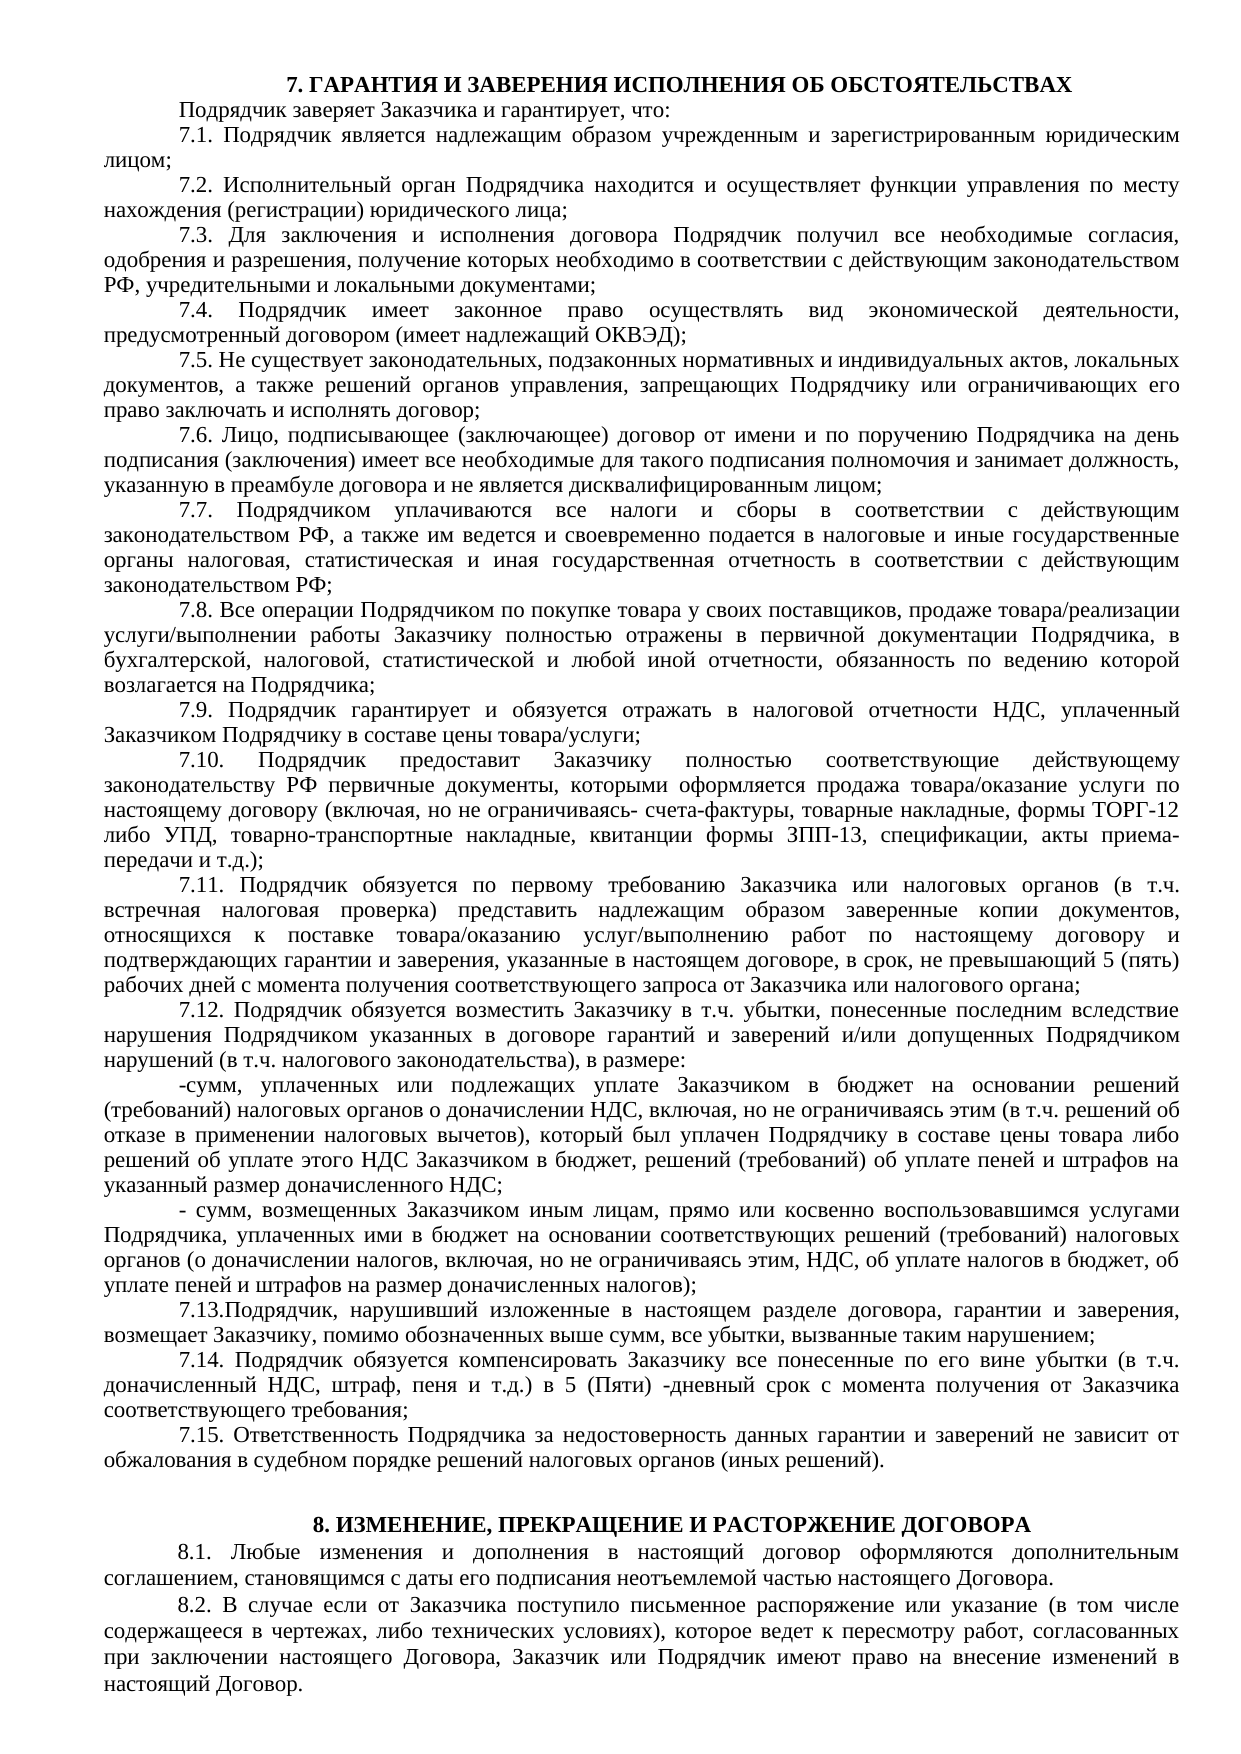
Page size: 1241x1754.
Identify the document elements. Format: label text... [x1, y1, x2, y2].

text Подрядчик заверяет Заказчика и гарантирует, что: [103, 97, 1181, 122]
text 7.8. Все операции Подрядчиком по покупке товара у своих поставщиков, продаже товара/реализации услуги/выполнении работы Заказчику полностью отражены в первичной документации Подрядчика, в бухгалтерской, налоговой, статистической и любой иной отчетности, обязанность по ведению которой возлагается на Подрядчика; [103, 597, 1181, 697]
text 7.14. Подрядчик обязуется компенсировать Заказчику все понесенные по его вине убытки (в т.ч. доначисленный НДС, штраф, пеня и т.д.) в 5 (Пяти) -дневный срок с момента получения от Заказчика соответствующего требования; [103, 1347, 1181, 1422]
text 7.10. Подрядчик предоставит Заказчику полностью соответствующие действующему законодательству РФ первичные документы, которыми оформляется продажа товара/оказание услуги по настоящему договору (включая, но не ограничиваясь- счета-фактуры, товарные накладные, формы ТОРГ-12 либо УПД, товарно-транспортные накладные, квитанции формы ЗПП-13, спецификации, акты приема-передачи и т.д.); [103, 747, 1181, 872]
text 7.9. Подрядчик гарантирует и обязуется отражать в налоговой отчетности НДС, уплаченный Заказчиком Подрядчику в составе цены товара/услуги; [103, 697, 1181, 747]
text 7.13.Подрядчик, нарушивший изложенные в настоящем разделе договора, гарантии и заверения, возмещает Заказчику, помимо обозначенных выше сумм, все убытки, вызванные таким нарушением; [103, 1297, 1181, 1347]
text 7.1. Подрядчик является надлежащим образом учрежденным и зарегистрированным юридическим лицом; [103, 122, 1181, 172]
text 7.7. Подрядчиком уплачиваются все налоги и сборы в соответствии с действующим законодательством РФ, а также им ведется и своевременно подается в налоговые и иные государственные органы налоговая, статистическая и иная государственная отчетность в соответствии с действующим законодательством РФ; [103, 497, 1181, 597]
text 7.15. Ответственность Подрядчика за недостоверность данных гарантии и заверений не зависит от обжалования в судебном порядке решений налоговых органов (иных решений). [103, 1422, 1181, 1472]
text 7.11. Подрядчик обязуется по первому требованию Заказчика или налоговых органов (в т.ч. встречная налоговая проверка) представить надлежащим образом заверенные копии документов, относящихся к поставке товара/оказанию услуг/выполнению работ по настоящему договору и подтверждающих гарантии и заверения, указанные в настоящем договоре, в срок, не превышающий 5 (пять) рабочих дней с момента получения соответствующего запроса от Заказчика или налогового органа; [103, 872, 1181, 997]
text 7.6. Лицо, подписывающее (заключающее) договор от имени и по поручению Подрядчика на день подписания (заключения) имеет все необходимые для такого подписания полномочия и занимает должность, указанную в преамбуле договора и не является дисквалифицированным лицом; [103, 422, 1181, 497]
text 8. ИЗМЕНЕНИЕ, ПРЕКРАЩЕНИЕ И РАСТОРЖЕНИЕ ДОГОВОРА [103, 1512, 1181, 1538]
text 7.3. Для заключения и исполнения договора Подрядчик получил все необходимые согласия, одобрения и разрешения, получение которых необходимо в соответствии с действующим законодательством РФ, учредительными и локальными документами; [103, 222, 1181, 297]
text 7.12. Подрядчик обязуется возместить Заказчику в т.ч. убытки, понесенные последним вследствие нарушения Подрядчиком указанных в договоре гарантий и заверений и/или допущенных Подрядчиком нарушений (в т.ч. налогового законодательства), в размере: [103, 997, 1181, 1072]
text 7.5. Не существует законодательных, подзаконных нормативных и индивидуальных актов, локальных документов, а также решений органов управления, запрещающих Подрядчику или ограничивающих его право заключать и исполнять договор; [103, 347, 1181, 422]
text 8.2. В случае если от Заказчика поступило письменное распоряжение или указание (в том числе содержащееся в чертежах, либо технических условиях), которое ведет к пересмотру работ, согласованных при заключении настоящего Договора, Заказчик или Подрядчик имеют право на внесение изменений в настоящий Договор. [103, 1591, 1181, 1696]
text 7.2. Исполнительный орган Подрядчика находится и осуществляет функции управления по месту нахождения (регистрации) юридического лица; [103, 172, 1181, 222]
text -сумм, уплаченных или подлежащих уплате Заказчиком в бюджет на основании решений (требований) налоговых органов о доначислении НДС, включая, но не ограничиваясь этим (в т.ч. решений об отказе в применении налоговых вычетов), который был уплачен Подрядчику в составе цены товара либо решений об уплате этого НДС Заказчиком в бюджет, решений (требований) об уплате пеней и штрафов на указанный размер доначисленного НДС; [103, 1072, 1181, 1197]
text - сумм, возмещенных Заказчиком иным лицам, прямо или косвенно воспользовавшимся услугами Подрядчика, уплаченных ими в бюджет на основании соответствующих решений (требований) налоговых органов (о доначислении налогов, включая, но не ограничиваясь этим, НДС, об уплате налогов в бюджет, об уплате пеней и штрафов на размер доначисленных налогов); [103, 1197, 1181, 1297]
text 7. ГАРАНТИЯ И ЗАВЕРЕНИЯ ИСПОЛНЕНИЯ ОБ ОБСТОЯТЕЛЬСТВАХ [103, 71, 1181, 97]
text 8.1. Любые изменения и дополнения в настоящий договор оформляются дополнительным соглашением, становящимся с даты его подписания неотъемлемой частью настоящего Договора. [103, 1538, 1181, 1591]
text 7.4. Подрядчик имеет законное право осуществлять вид экономической деятельности, предусмотренный договором (имеет надлежащий ОКВЭД); [103, 297, 1181, 347]
